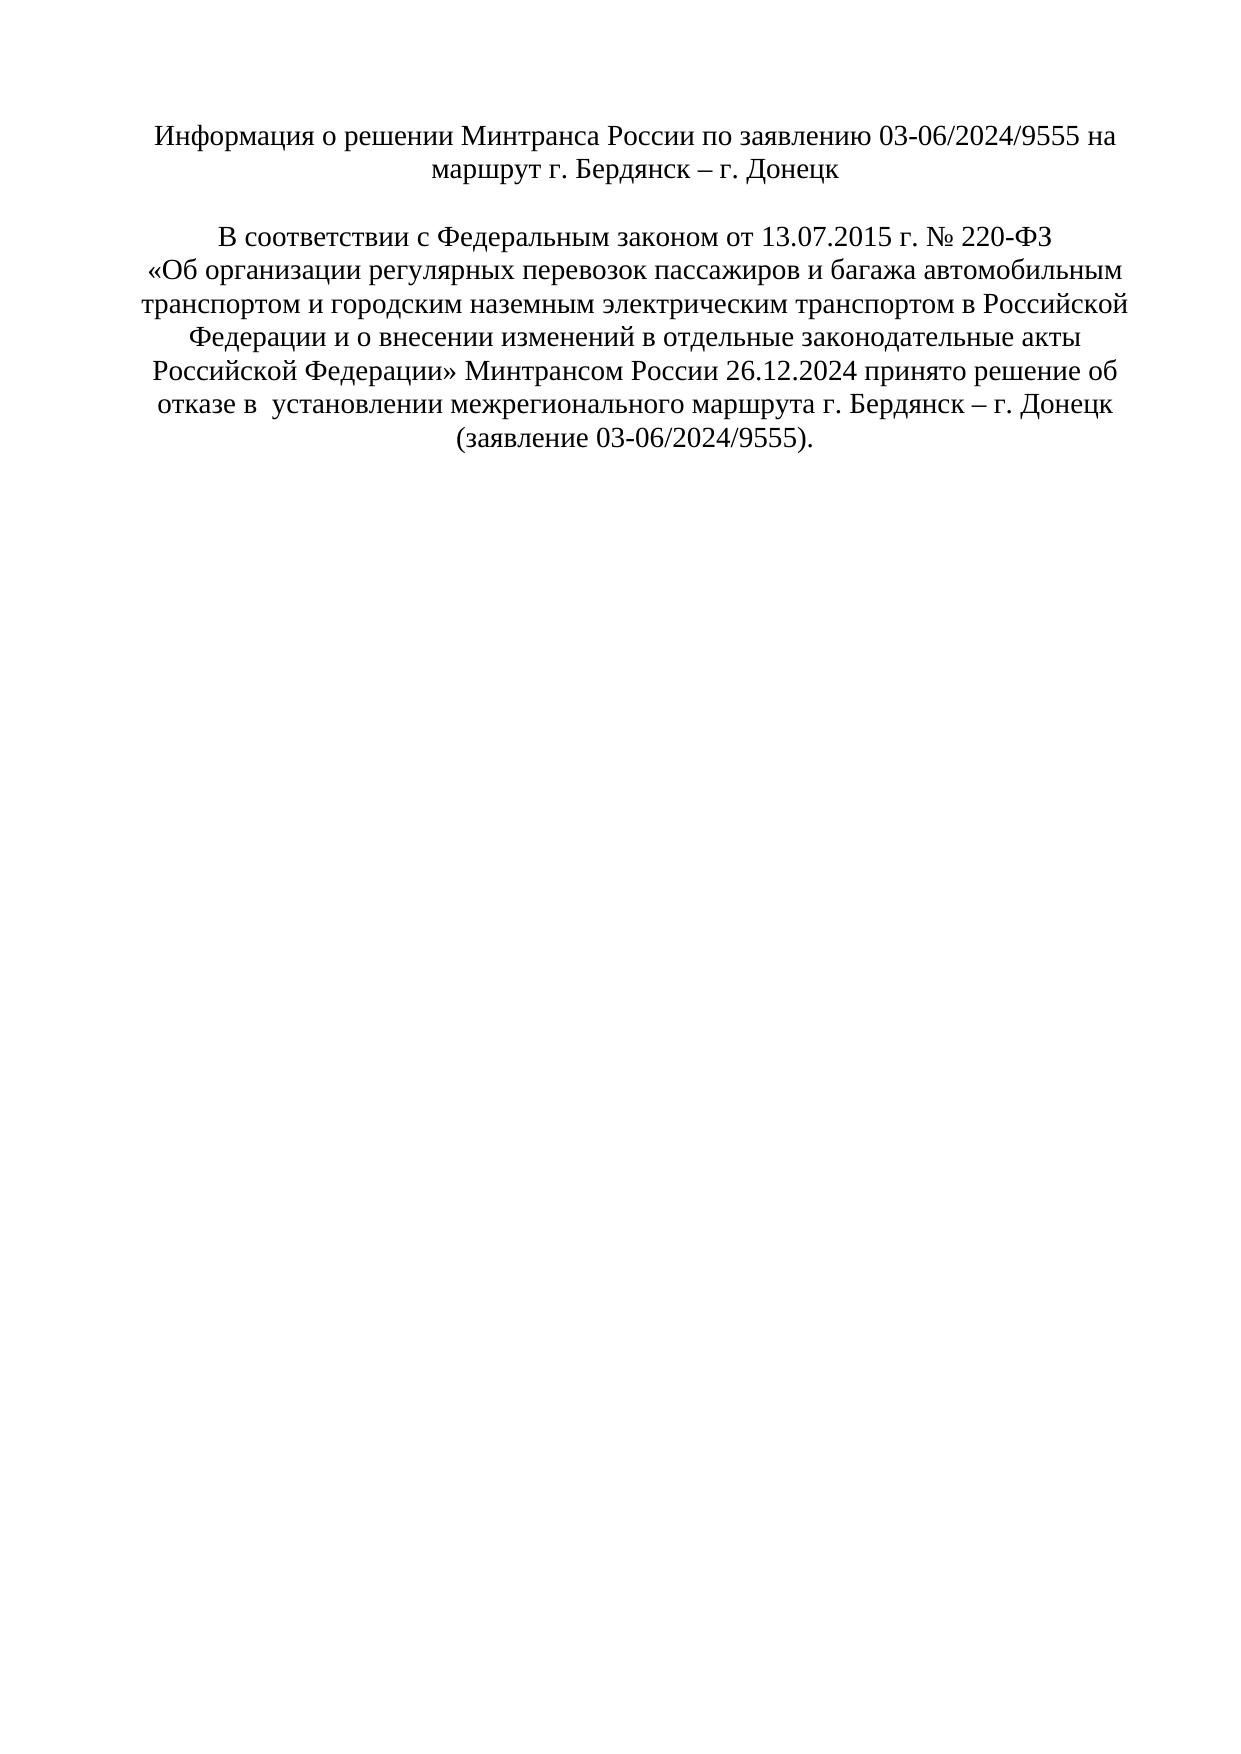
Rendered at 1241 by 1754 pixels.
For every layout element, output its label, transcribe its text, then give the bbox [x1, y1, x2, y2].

text В соответствии с Федеральным законом от 13.07.2015 г. № 220-ФЗ «Об организации регулярных перевозок пассажиров и багажа автомобильным транспортом и городским наземным электрическим транспортом в Российской Федерации и о внесении изменений в отдельные законодательные акты Российской Федерации» Минтрансом России 26.12.2024 принято решение об отказе в установлении межрегионального маршрута г. Бердянск – г. Донецк (заявление 03-06/2024/9555). [118, 219, 1152, 453]
text Информация о решении Минтранса России по заявлению 03-06/2024/9555 на маршрут г. Бердянск – г. Донецк [118, 118, 1152, 185]
